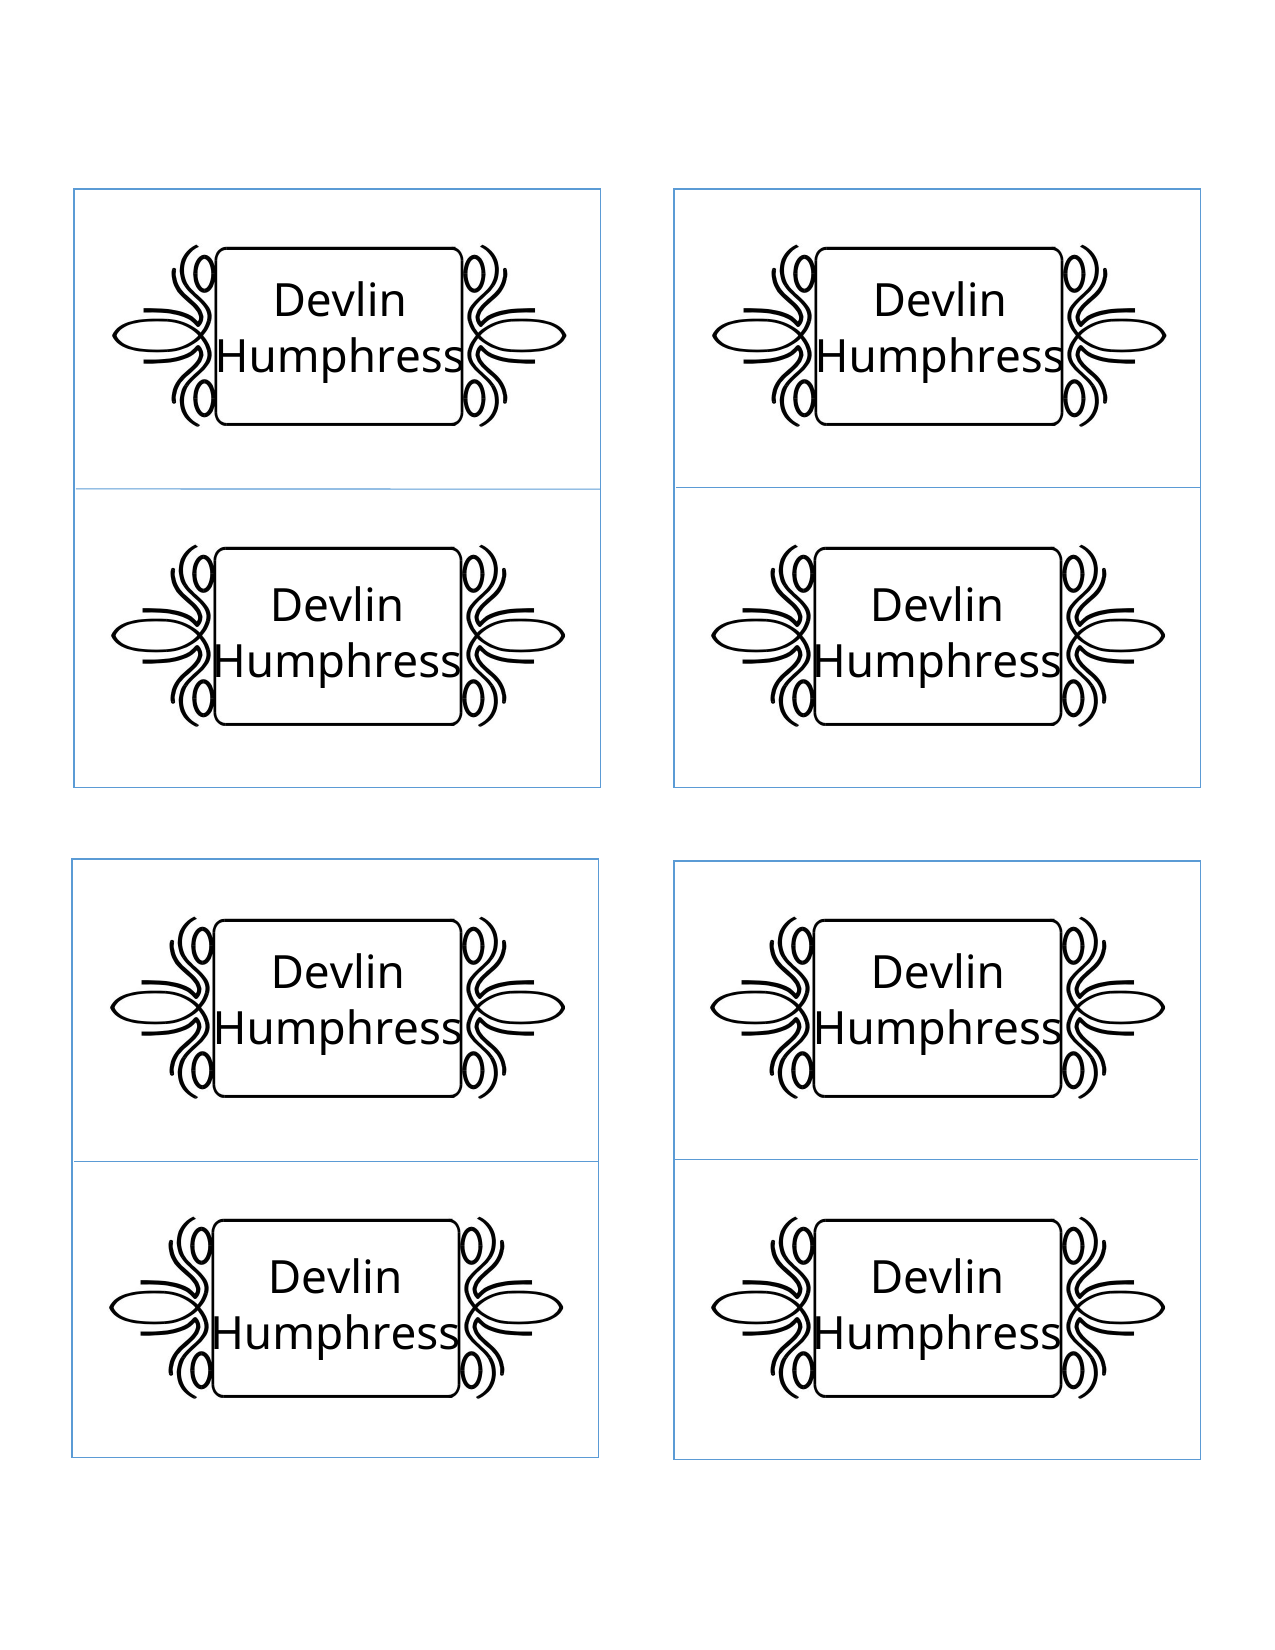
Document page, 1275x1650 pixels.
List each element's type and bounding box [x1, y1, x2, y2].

picture [111, 243, 567, 428]
picture [711, 243, 1167, 428]
picture [709, 1215, 1166, 1400]
picture [107, 1215, 564, 1400]
picture [708, 915, 1166, 1100]
picture [109, 543, 566, 728]
picture [108, 915, 565, 1100]
picture [709, 543, 1166, 728]
